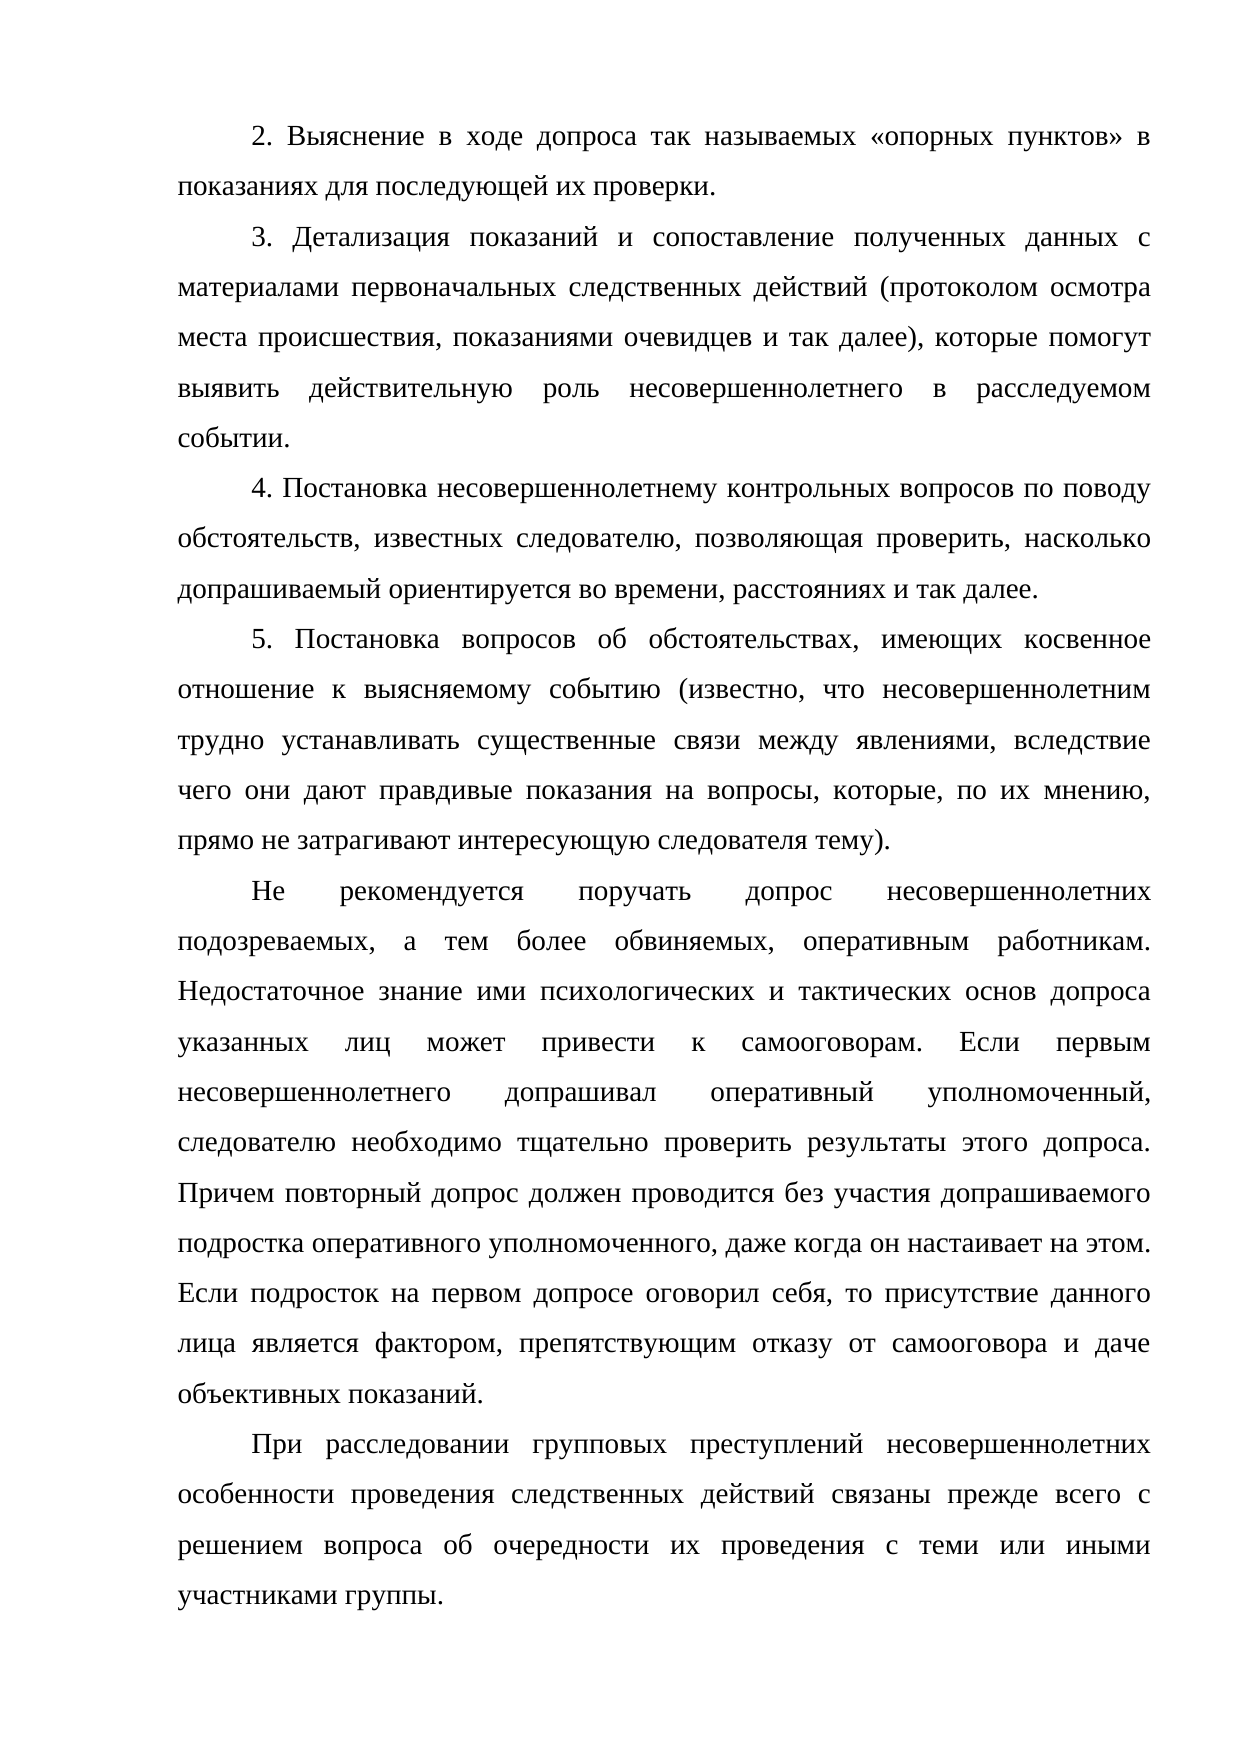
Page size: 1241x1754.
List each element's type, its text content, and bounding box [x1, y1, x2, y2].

text 2. Выяснение в ходе допроса так называемых «опорных пунктов» в показаниях для последующей их проверки. [177, 118, 1152, 202]
text При расследовании групповых преступлений несовершеннолетних особенности проведения следственных действий связаны прежде всего с решением вопроса об очередности их проведения с теми или иными участниками группы. [177, 1426, 1152, 1611]
text 5. Постановка вопросов об обстоятельствах, имеющих косвенное отношение к выясняемому событию (известно, что несовершеннолетним трудно устанавливать существенные связи между явлениями, вследствие чего они дают правдивые показания на вопросы, которые, по их мнению, прямо не затрагивают интересующую следователя тему). [177, 621, 1152, 856]
text 3. Детализация показаний и сопоставление полученных данных с материалами первоначальных следственных действий (протоколом осмотра места происшествия, показаниями очевидцев и так далее), которые помогут выявить действительную роль несовершеннолетнего в расследуемом событии. [177, 219, 1152, 453]
text 4. Постановка несовершеннолетнему контрольных вопросов по поводу обстоятельств, известных следователю, позволяющая проверить, насколько допрашиваемый ориентируется во времени, расстояниях и так далее. [177, 470, 1152, 604]
text Не рекомендуется поручать допрос несовершеннолетних подозреваемых, а тем более обвиняемых, оперативным работникам. Недостаточное знание ими психологических и тактических основ допроса указанных лиц может привести к самооговорам. Если первым несовершеннолетнего допрашивал оперативный уполномоченный, следователю необходимо тщательно проверить результаты этого допроса. Причем повторный допрос должен проводится без участия допрашиваемого подростка оперативного уполномоченного, даже когда он настаивает на этом. Если подросток на первом допросе оговорил себя, то присутствие данного лица является фактором, препятствующим отказу от самооговора и даче объективных показаний. [177, 873, 1152, 1409]
